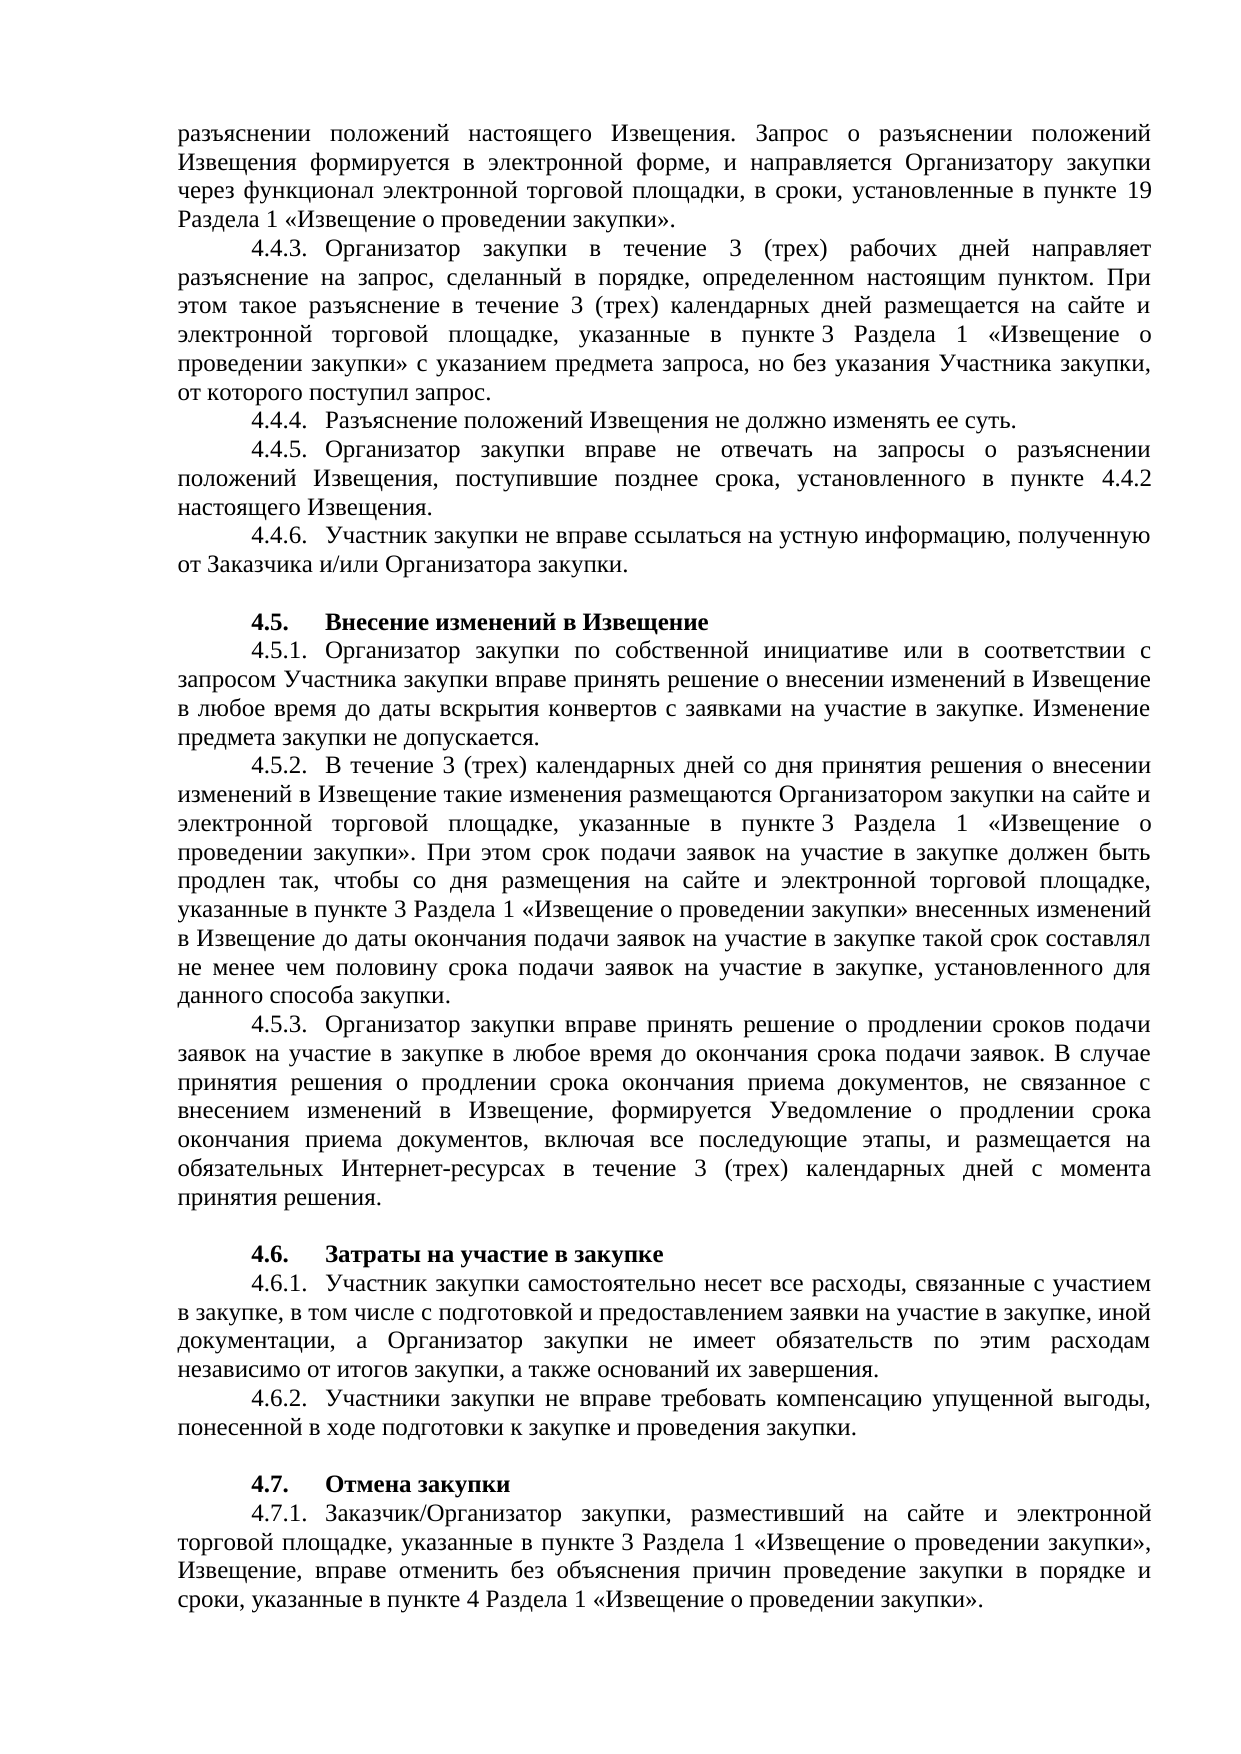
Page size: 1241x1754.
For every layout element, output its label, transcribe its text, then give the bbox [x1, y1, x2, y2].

list Участник закупки не вправе ссылаться на устную информацию, полученную от Заказчика и/или Организатора закупки. [177, 521, 1152, 578]
list Разъяснение положений Извещения не должно изменять ее суть. [177, 406, 1152, 434]
list Участники закупки не вправе требовать компенсацию упущенной выгоды, понесенной в ходе подготовки к закупке и проведения закупки. [177, 1383, 1152, 1441]
list Участник закупки самостоятельно несет все расходы, связанные с участием в закупке, в том числе с подготовкой и предоставлением заявки на участие в закупке, иной документации, а Организатор закупки не имеет обязательств по этим расходам независимо от итогов закупки, а также оснований их завершения. [177, 1268, 1152, 1383]
list Отмена закупки [177, 1469, 1152, 1498]
list Затраты на участие в закупке [177, 1239, 1152, 1268]
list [177, 118, 1152, 233]
list Организатор закупки вправе не отвечать на запросы о разъяснении положений Извещения, поступившие позднее срока, установленного в пункте 4.4.2 настоящего Извещения. [177, 434, 1152, 521]
list Организатор закупки вправе принять решение о продлении сроков подачи заявок на участие в закупке в любое время до окончания срока подачи заявок. В случае принятия решения о продлении срока окончания приема документов, не связанное с внесением изменений в Извещение, формируется Уведомление о продлении срока окончания приема документов, включая все последующие этапы, и размещается на обязательных Интернет-ресурсах в течение 3 (трех) календарных дней с момента принятия решения. [177, 1009, 1152, 1211]
list Внесение изменений в Извещение [177, 607, 1152, 636]
list Организатор закупки в течение 3 (трех) рабочих дней направляет разъяснение на запрос, сделанный в порядке, определенном настоящим пунктом. При этом такое разъяснение в течение 3 (трех) календарных дней размещается на сайте и электронной торговой площадке, указанные в пункте 3 Раздела 1 «Извещение о проведении закупки» с указанием предмета запроса, но без указания Участника закупки, от которого поступил запрос. [177, 233, 1152, 406]
list Организатор закупки по собственной инициативе или в соответствии с запросом Участника закупки вправе принять решение о внесении изменений в Извещение в любое время до даты вскрытия конвертов с заявками на участие в закупке. Изменение предмета закупки не допускается. [177, 636, 1152, 751]
list Заказчик/Организатор закупки, разместивший на сайте и электронной торговой площадке, указанные в пункте 3 Раздела 1 «Извещение о проведении закупки», Извещение, вправе отменить без объяснения причин проведение закупки в порядке и сроки, указанные в пункте 4 Раздела 1 «Извещение о проведении закупки». [177, 1498, 1152, 1613]
list В течение 3 (трех) календарных дней со дня принятия решения о внесении изменений в Извещение такие изменения размещаются Организатором закупки на сайте и электронной торговой площадке, указанные в пункте 3 Раздела 1 «Извещение о проведении закупки». При этом срок подачи заявок на участие в закупке должен быть продлен так, чтобы со дня размещения на сайте и электронной торговой площадке, указанные в пункте 3 Раздела 1 «Извещение о проведении закупки» внесенных изменений в Извещение до даты окончания подачи заявок на участие в закупке такой срок составлял не менее чем половину срока подачи заявок на участие в закупке, установленного для данного способа закупки. [177, 751, 1152, 1009]
